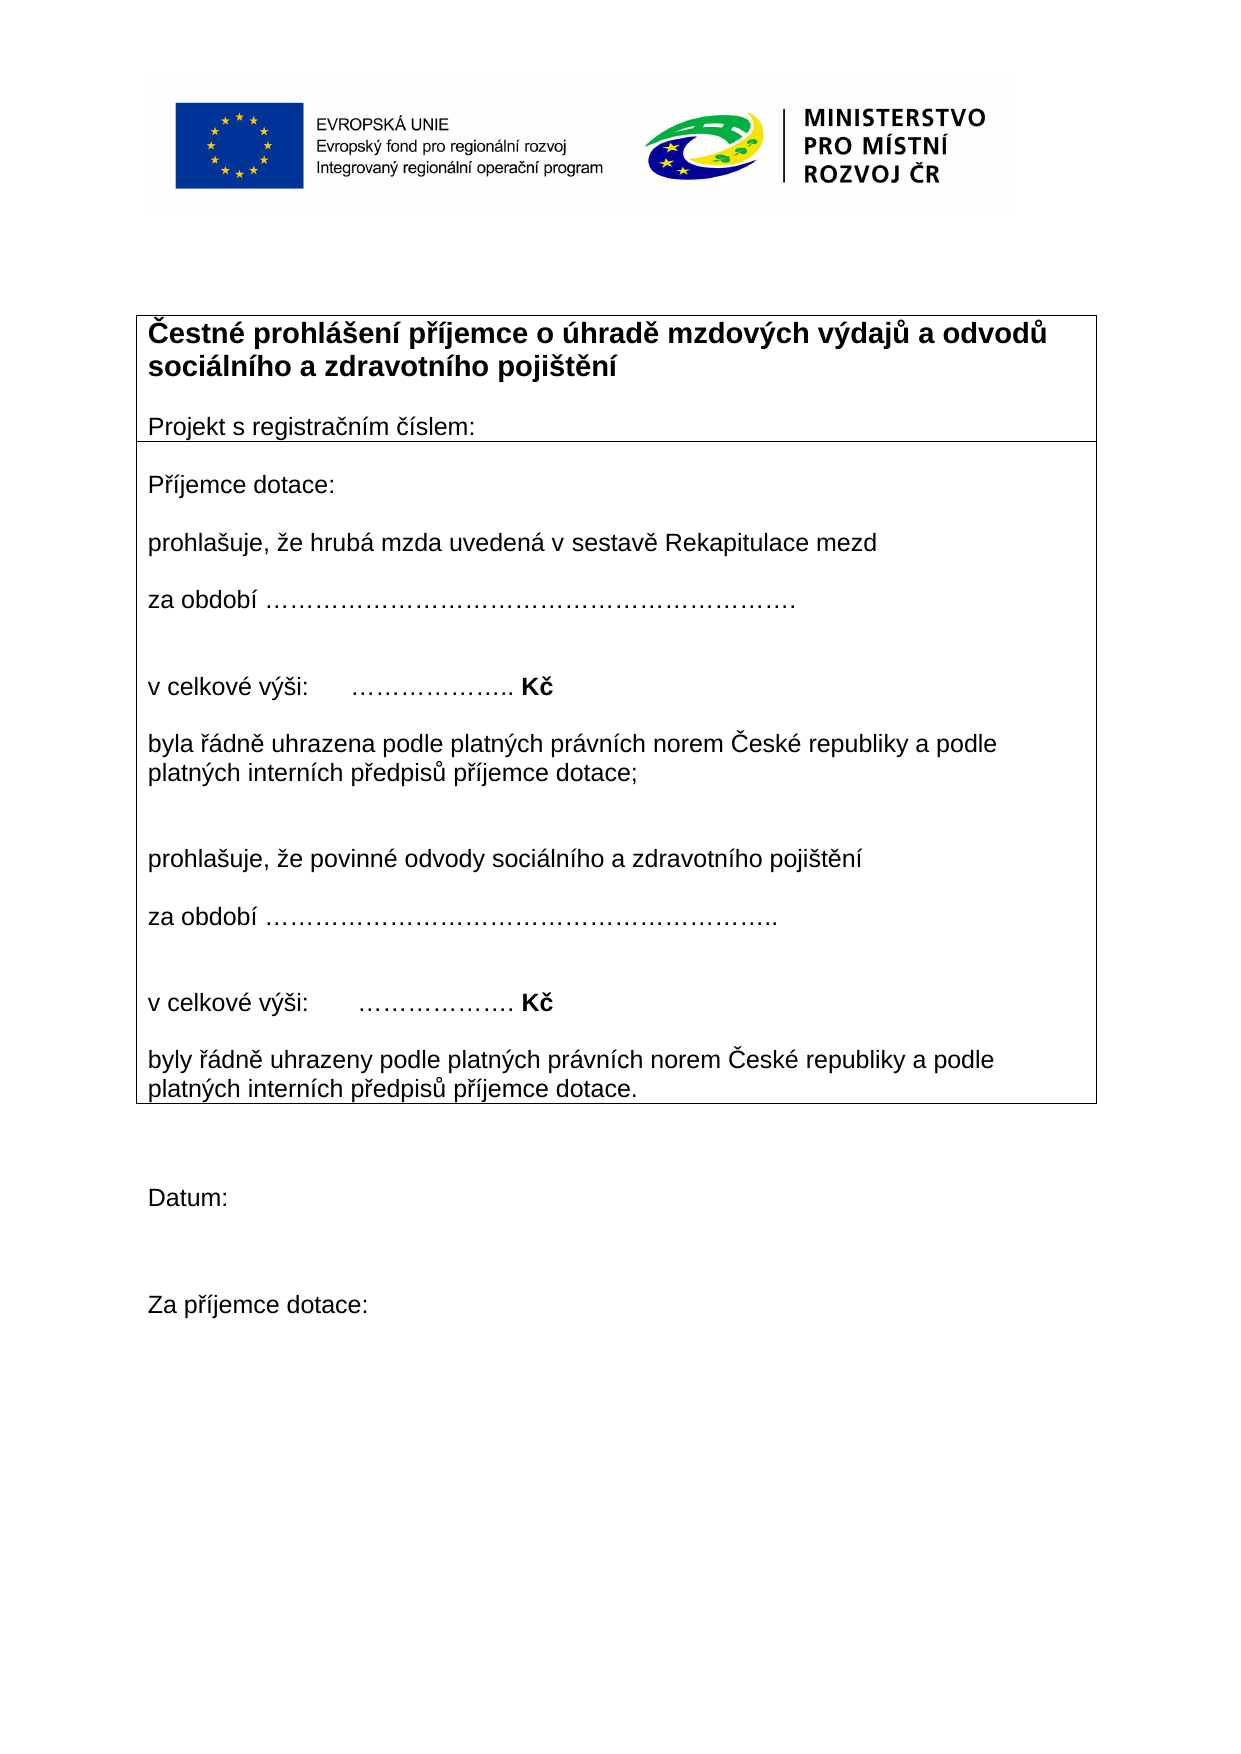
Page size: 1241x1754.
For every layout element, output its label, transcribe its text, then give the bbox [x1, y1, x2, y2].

table_cell Příjemce dotace: prohlašuje, že hrubá mzda uvedená v sestavě Rekapitulace mezd za období ………………………………………………………. v celkové výši: ……………….. Kč byla řádně uhrazena podle platných právních norem České republiky a podle platných interních předpisů příjemce dotace; prohlašuje, že povinné odvody sociálního a zdravotního pojištění za období …………………………………………………….. v celkové výši: ………………. Kč byly řádně uhrazeny podle platných právních norem České republiky a podle platných interních předpisů příjemce dotace. [137, 442, 1096, 1103]
picture [147, 73, 1013, 217]
table_header Čestné prohlášení příjemce o úhradě mzdových výdajů a odvodů sociálního a zdravotního pojištění Projekt s registračním číslem: [137, 316, 1096, 441]
text Datum: [148, 1183, 1093, 1211]
text Za příjemce dotace: [148, 1290, 1093, 1319]
